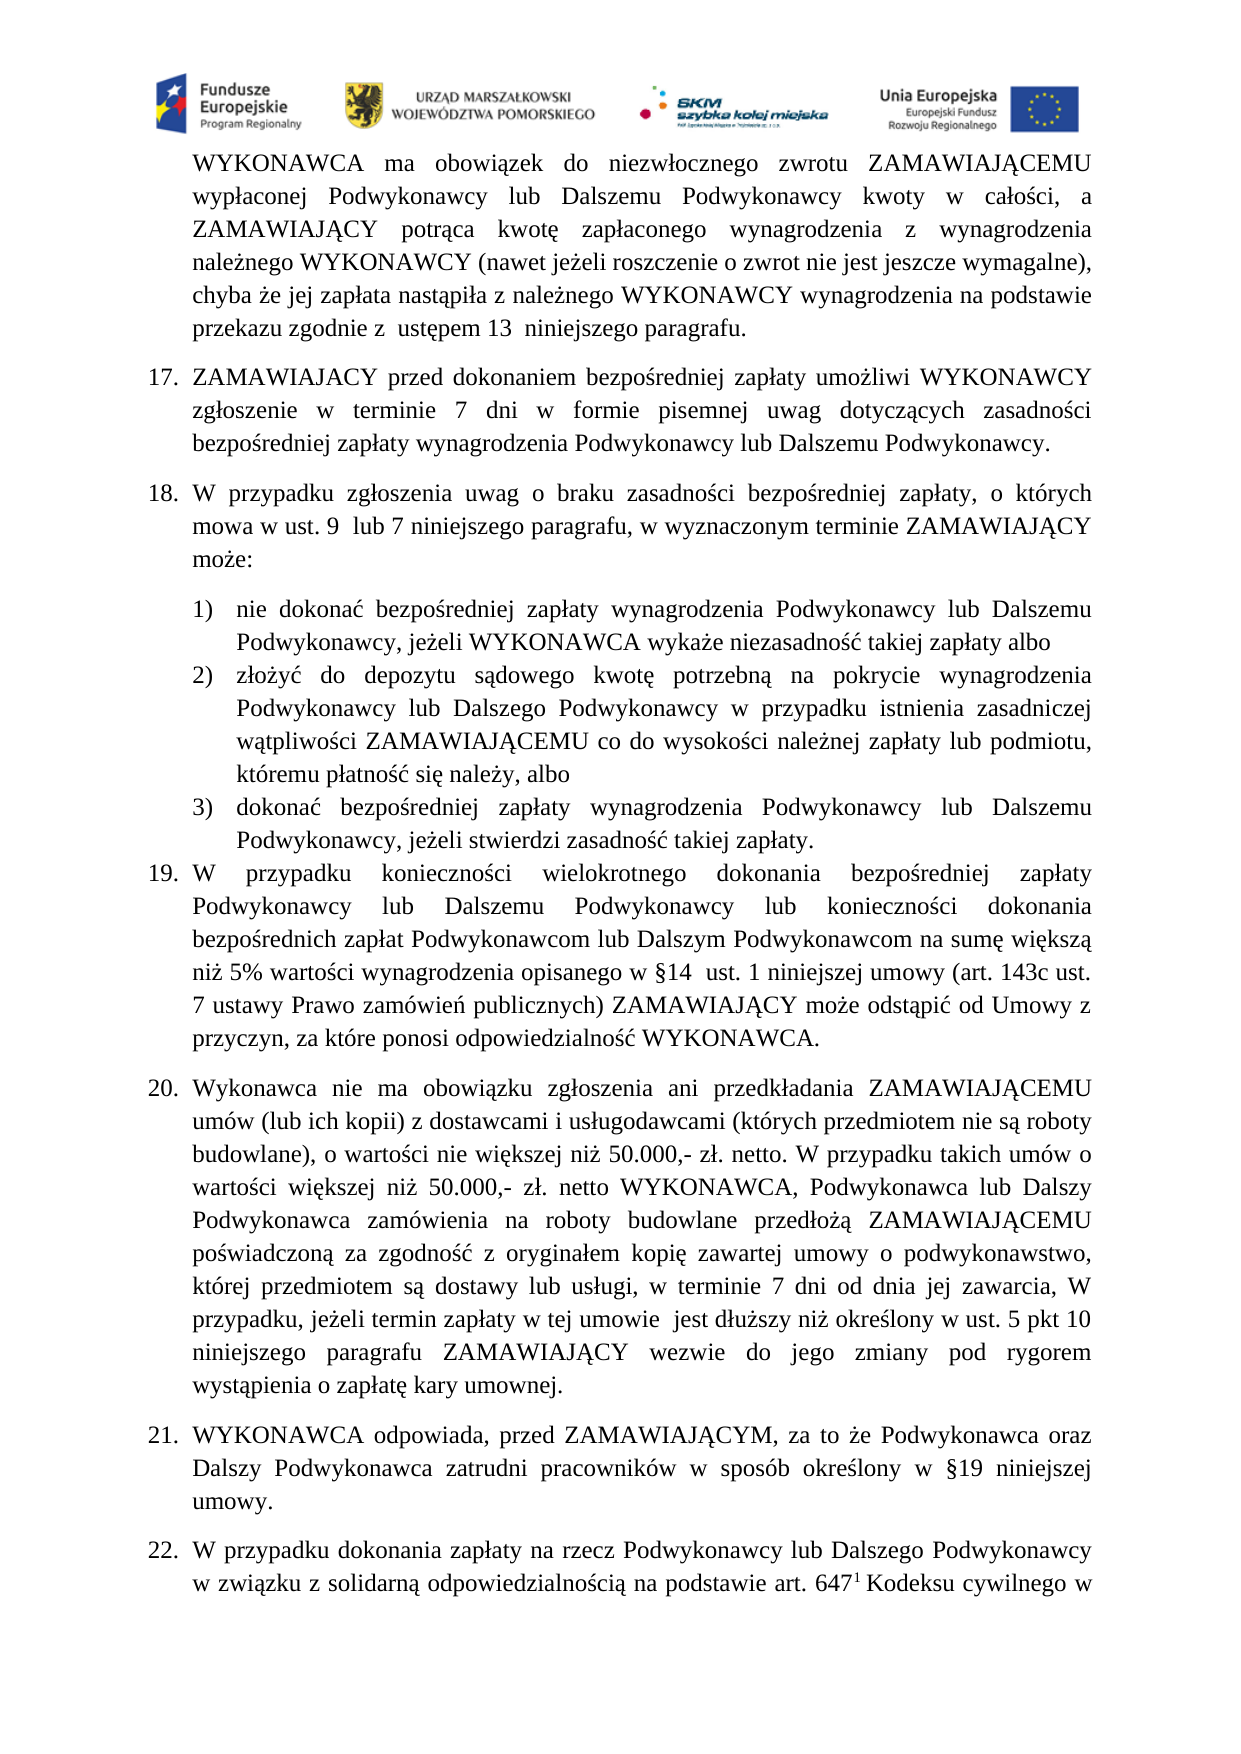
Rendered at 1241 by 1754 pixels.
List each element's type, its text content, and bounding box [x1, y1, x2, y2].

list W przypadku zgłoszenia uwag o braku zasadności bezpośredniej zapłaty, o których mowa w ust. 9 lub 7 niniejszego paragrafu, w wyznaczonym terminie ZAMAWIAJĄCY może: [148, 478, 1093, 573]
list W przypadku konieczności wielokrotnego dokonania bezpośredniej zapłaty Podwykonawcy lub Dalszemu Podwykonawcy lub konieczności dokonania bezpośrednich zapłat Podwykonawcom lub Dalszym Podwykonawcom na sumę większą niż 5% wartości wynagrodzenia opisanego w §14 ust. 1 niniejszej umowy (art. 143c ust. 7 ustawy Prawo zamówień publicznych) ZAMAWIAJĄCY może odstąpić od Umowy z przyczyn, za które ponosi odpowiedzialność WYKONAWCA. [148, 858, 1093, 1052]
list dokonać bezpośredniej zapłaty wynagrodzenia Podwykonawcy lub Dalszemu Podwykonawcy, jeżeli stwierdzi zasadność takiej zapłaty. [192, 792, 1093, 854]
list WYKONAWCA odpowiada, przed ZAMAWIAJĄCYM, za to że Podwykonawca oraz Dalszy Podwykonawca zatrudni pracowników w sposób określony w §19 niniejszej umowy. [148, 1420, 1093, 1514]
list złożyć do depozytu sądowego kwotę potrzebną na pokrycie wynagrodzenia Podwykonawcy lub Dalszego Podwykonawcy w przypadku istnienia zasadniczej wątpliwości ZAMAWIAJĄCEMU co do wysokości należnej zapłaty lub podmiotu, któremu płatność się należy, albo [192, 660, 1093, 788]
list Wykonawca nie ma obowiązku zgłoszenia ani przedkładania ZAMAWIAJĄCEMU umów (lub ich kopii) z dostawcami i usługodawcami (których przedmiotem nie są roboty budowlane), o wartości nie większej niż 50.000,- zł. netto. W przypadku takich umów o wartości większej niż 50.000,- zł. netto WYKONAWCA, Podwykonawca lub Dalszy Podwykonawca zamówienia na roboty budowlane przedłożą ZAMAWIAJĄCEMU poświadczoną za zgodność z oryginałem kopię zawartej umowy o podwykonawstwo, której przedmiotem są dostawy lub usługi, w terminie 7 dni od dnia jej zawarcia, W przypadku, jeżeli termin zapłaty w tej umowie jest dłuższy niż określony w ust. 5 pkt 10 niniejszego paragrafu ZAMAWIAJĄCY wezwie do jego zmiany pod rygorem wystąpienia o zapłatę kary umownej. [148, 1073, 1093, 1399]
picture [147, 73, 1093, 148]
list nie dokonać bezpośredniej zapłaty wynagrodzenia Podwykonawcy lub Dalszemu Podwykonawcy, jeżeli WYKONAWCA wykaże niezasadność takiej zapłaty albo [192, 594, 1093, 656]
list ZAMAWIAJACY przed dokonaniem bezpośredniej zapłaty umożliwi WYKONAWCY zgłoszenie w terminie 7 dni w formie pisemnej uwag dotyczących zasadności bezpośredniej zapłaty wynagrodzenia Podwykonawcy lub Dalszemu Podwykonawcy. [148, 362, 1093, 457]
